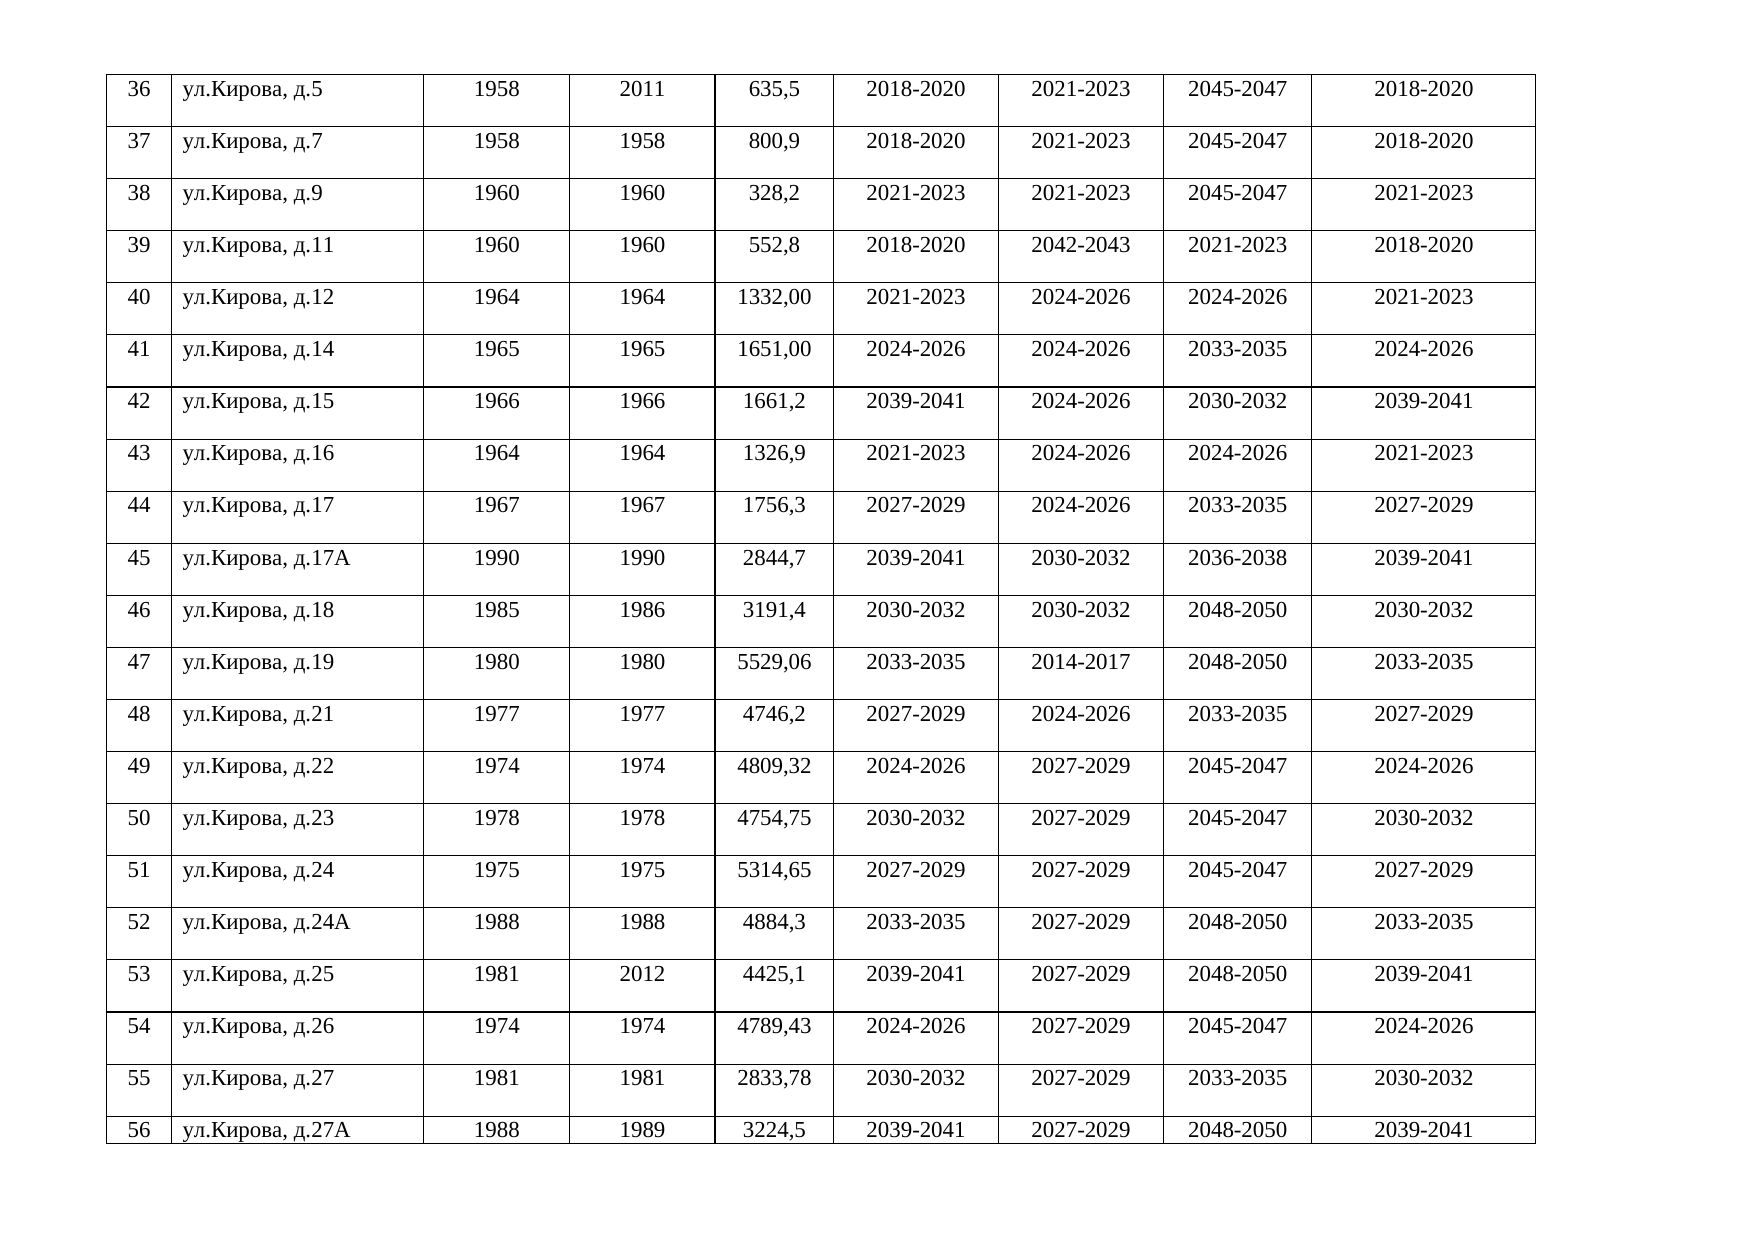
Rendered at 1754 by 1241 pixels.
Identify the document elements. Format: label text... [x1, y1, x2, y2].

table_cell 2027-2029 [999, 804, 1163, 855]
table_cell 1986 [570, 596, 714, 647]
table_cell 1964 [570, 440, 714, 491]
table_cell 2027-2029 [834, 856, 998, 907]
table_cell 2039-2041 [834, 388, 998, 438]
table_cell 2027-2029 [999, 1065, 1163, 1116]
table_cell ул.Кирова, д.24А [172, 908, 423, 959]
table_cell 2033-2035 [1312, 908, 1535, 959]
table_cell 800,9 [716, 127, 833, 178]
table_cell 2030-2032 [1312, 1065, 1535, 1116]
table_cell 2030-2032 [1312, 804, 1535, 855]
table_cell 1974 [570, 752, 714, 803]
table_cell 1990 [424, 544, 569, 595]
table_cell ул.Кирова, д.26 [172, 1013, 423, 1063]
table_cell 1981 [424, 1065, 569, 1116]
table_cell 2027-2029 [999, 1117, 1163, 1143]
table_cell 36 [107, 75, 171, 126]
table_cell 53 [107, 960, 171, 1011]
table_cell 1977 [424, 700, 569, 751]
table_cell 2014-2017 [999, 648, 1163, 699]
table_cell 2030-2032 [834, 1065, 998, 1116]
table_cell 2024-2026 [1312, 335, 1535, 386]
table_cell ул.Кирова, д.14 [172, 335, 423, 386]
table_cell 2021-2023 [999, 127, 1163, 178]
table_cell 2018-2020 [834, 231, 998, 282]
table_cell 2039-2041 [1312, 1117, 1535, 1143]
table_cell 2021-2023 [1312, 179, 1535, 230]
table_cell 3224,5 [716, 1117, 833, 1143]
table_cell 2045-2047 [1164, 75, 1311, 126]
table_cell 2048-2050 [1164, 960, 1311, 1011]
table_cell 2021-2023 [834, 283, 998, 334]
table_cell 2045-2047 [1164, 856, 1311, 907]
table_cell 40 [107, 283, 171, 334]
table_cell 2024-2026 [834, 752, 998, 803]
table_cell 37 [107, 127, 171, 178]
table_cell 1981 [570, 1065, 714, 1116]
table_cell 2024-2026 [999, 388, 1163, 438]
table_cell 2024-2026 [1164, 440, 1311, 491]
table_cell 2039-2041 [834, 544, 998, 595]
table_cell 2027-2029 [834, 700, 998, 751]
table_cell 44 [107, 492, 171, 543]
table_cell 2021-2023 [999, 75, 1163, 126]
table_cell ул.Кирова, д.17А [172, 544, 423, 595]
table_cell 2011 [570, 75, 714, 126]
table_cell 2042-2043 [999, 231, 1163, 282]
table_cell ул.Кирова, д.22 [172, 752, 423, 803]
table_cell 56 [107, 1117, 171, 1143]
table_cell 1966 [570, 388, 714, 438]
table_cell 1980 [424, 648, 569, 699]
table_cell 2045-2047 [1164, 127, 1311, 178]
table_cell 1988 [424, 908, 569, 959]
table_cell 2018-2020 [1312, 75, 1535, 126]
table_cell ул.Кирова, д.16 [172, 440, 423, 491]
table_cell ул.Кирова, д.12 [172, 283, 423, 334]
table_cell 1985 [424, 596, 569, 647]
table_cell 1964 [424, 440, 569, 491]
table_cell ул.Кирова, д.21 [172, 700, 423, 751]
table_cell 52 [107, 908, 171, 959]
table_cell ул.Кирова, д.11 [172, 231, 423, 282]
table_cell 2018-2020 [834, 127, 998, 178]
table_cell 1958 [424, 127, 569, 178]
table_cell 2045-2047 [1164, 179, 1311, 230]
table_cell 2048-2050 [1164, 596, 1311, 647]
table_cell 4884,3 [716, 908, 833, 959]
table_cell 4754,75 [716, 804, 833, 855]
table_cell 2024-2026 [999, 335, 1163, 386]
table_cell ул.Кирова, д.25 [172, 960, 423, 1011]
table_cell 51 [107, 856, 171, 907]
table_cell 39 [107, 231, 171, 282]
table_cell 5529,06 [716, 648, 833, 699]
table_cell 2027-2029 [999, 908, 1163, 959]
table_cell 2021-2023 [834, 440, 998, 491]
table_cell ул.Кирова, д.19 [172, 648, 423, 699]
table_cell 2033-2035 [1312, 648, 1535, 699]
table_cell 1977 [570, 700, 714, 751]
table_cell 1960 [424, 231, 569, 282]
table_cell 2018-2020 [1312, 231, 1535, 282]
table_cell 2036-2038 [1164, 544, 1311, 595]
table_cell 2024-2026 [1164, 283, 1311, 334]
table_cell 1967 [424, 492, 569, 543]
table_cell ул.Кирова, д.27 [172, 1065, 423, 1116]
table_cell 2030-2032 [999, 596, 1163, 647]
table_cell 1974 [424, 752, 569, 803]
table_cell 1964 [424, 283, 569, 334]
table_cell ул.Кирова, д.23 [172, 804, 423, 855]
table_cell 1978 [570, 804, 714, 855]
table_cell ул.Кирова, д.9 [172, 179, 423, 230]
table_cell 1988 [570, 908, 714, 959]
table_cell 1978 [424, 804, 569, 855]
table_cell 2021-2023 [1312, 440, 1535, 491]
table_cell 2024-2026 [1312, 752, 1535, 803]
table_cell 4809,32 [716, 752, 833, 803]
table_cell 1981 [424, 960, 569, 1011]
table_cell 2021-2023 [1164, 231, 1311, 282]
table_cell 2024-2026 [1312, 1013, 1535, 1063]
table_cell 1974 [570, 1013, 714, 1063]
table_cell 1975 [424, 856, 569, 907]
table_cell ул.Кирова, д.5 [172, 75, 423, 126]
table_cell 2018-2020 [1312, 127, 1535, 178]
table_cell 1975 [570, 856, 714, 907]
table_cell 1980 [570, 648, 714, 699]
table_cell 2027-2029 [999, 960, 1163, 1011]
table_cell 2033-2035 [1164, 492, 1311, 543]
table_cell ул.Кирова, д.18 [172, 596, 423, 647]
table_cell 2027-2029 [1312, 700, 1535, 751]
table_cell 328,2 [716, 179, 833, 230]
table_cell 2027-2029 [999, 752, 1163, 803]
table_cell 1958 [424, 75, 569, 126]
table_cell 635,5 [716, 75, 833, 126]
table_cell 2030-2032 [1164, 388, 1311, 438]
table_cell 552,8 [716, 231, 833, 282]
table_cell 5314,65 [716, 856, 833, 907]
table_cell 1332,00 [716, 283, 833, 334]
table_cell ул.Кирова, д.24 [172, 856, 423, 907]
table_cell 1988 [424, 1117, 569, 1143]
table_cell 2024-2026 [999, 492, 1163, 543]
table_cell 2039-2041 [834, 960, 998, 1011]
table_cell 1960 [424, 179, 569, 230]
table_cell 1990 [570, 544, 714, 595]
table_cell 2027-2029 [834, 492, 998, 543]
table_cell 1966 [424, 388, 569, 438]
table_cell 2024-2026 [999, 283, 1163, 334]
table_cell 2024-2026 [999, 440, 1163, 491]
table_cell 49 [107, 752, 171, 803]
table_cell 1974 [424, 1013, 569, 1063]
table_cell 47 [107, 648, 171, 699]
table_cell 2030-2032 [999, 544, 1163, 595]
table_cell 45 [107, 544, 171, 595]
table_cell ул.Кирова, д.7 [172, 127, 423, 178]
table_cell 4425,1 [716, 960, 833, 1011]
table_cell 2024-2026 [999, 700, 1163, 751]
table_cell 2048-2050 [1164, 648, 1311, 699]
table_cell ул.Кирова, д.17 [172, 492, 423, 543]
table_cell 1756,3 [716, 492, 833, 543]
table_cell 2030-2032 [1312, 596, 1535, 647]
table_cell 2048-2050 [1164, 908, 1311, 959]
table_cell 48 [107, 700, 171, 751]
table_cell 2033-2035 [1164, 1065, 1311, 1116]
table_cell 2033-2035 [1164, 335, 1311, 386]
table_cell 2039-2041 [1312, 960, 1535, 1011]
table_cell 2027-2029 [999, 856, 1163, 907]
table_cell 2027-2029 [1312, 492, 1535, 543]
table_cell 2021-2023 [999, 179, 1163, 230]
table_cell 1651,00 [716, 335, 833, 386]
table_cell 2045-2047 [1164, 804, 1311, 855]
table_cell 2027-2029 [999, 1013, 1163, 1063]
table_cell 2033-2035 [1164, 700, 1311, 751]
table_cell 2033-2035 [834, 908, 998, 959]
table_cell 1989 [570, 1117, 714, 1143]
table_cell 1965 [570, 335, 714, 386]
table_cell 1960 [570, 231, 714, 282]
table_cell 50 [107, 804, 171, 855]
table_cell 2030-2032 [834, 596, 998, 647]
table_cell 2033-2035 [834, 648, 998, 699]
table_cell 54 [107, 1013, 171, 1063]
table_cell 2833,78 [716, 1065, 833, 1116]
table_cell 1960 [570, 179, 714, 230]
table_cell 2024-2026 [834, 335, 998, 386]
table_cell 2012 [570, 960, 714, 1011]
table_cell 1326,9 [716, 440, 833, 491]
table_cell 4746,2 [716, 700, 833, 751]
table_cell 2039-2041 [834, 1117, 998, 1143]
table_cell 2045-2047 [1164, 752, 1311, 803]
table_cell 1661,2 [716, 388, 833, 438]
table_cell 4789,43 [716, 1013, 833, 1063]
table_cell 1967 [570, 492, 714, 543]
table_cell 3191,4 [716, 596, 833, 647]
table_cell 38 [107, 179, 171, 230]
table_cell 2021-2023 [834, 179, 998, 230]
table_cell 1965 [424, 335, 569, 386]
table_cell 2030-2032 [834, 804, 998, 855]
table_cell 2021-2023 [1312, 283, 1535, 334]
table_cell 42 [107, 388, 171, 438]
table_cell ул.Кирова, д.15 [172, 388, 423, 438]
table_cell 2039-2041 [1312, 544, 1535, 595]
table_cell 2024-2026 [834, 1013, 998, 1063]
table_cell 2018-2020 [834, 75, 998, 126]
table_cell 41 [107, 335, 171, 386]
table_cell 2844,7 [716, 544, 833, 595]
table_cell 55 [107, 1065, 171, 1116]
table_cell 46 [107, 596, 171, 647]
table_cell 1958 [570, 127, 714, 178]
table_cell 2027-2029 [1312, 856, 1535, 907]
table_cell 2039-2041 [1312, 388, 1535, 438]
table_cell 2045-2047 [1164, 1013, 1311, 1063]
table_cell ул.Кирова, д.27А [172, 1117, 423, 1143]
table_cell 1964 [570, 283, 714, 334]
table_cell 43 [107, 440, 171, 491]
table_cell 2048-2050 [1164, 1117, 1311, 1143]
